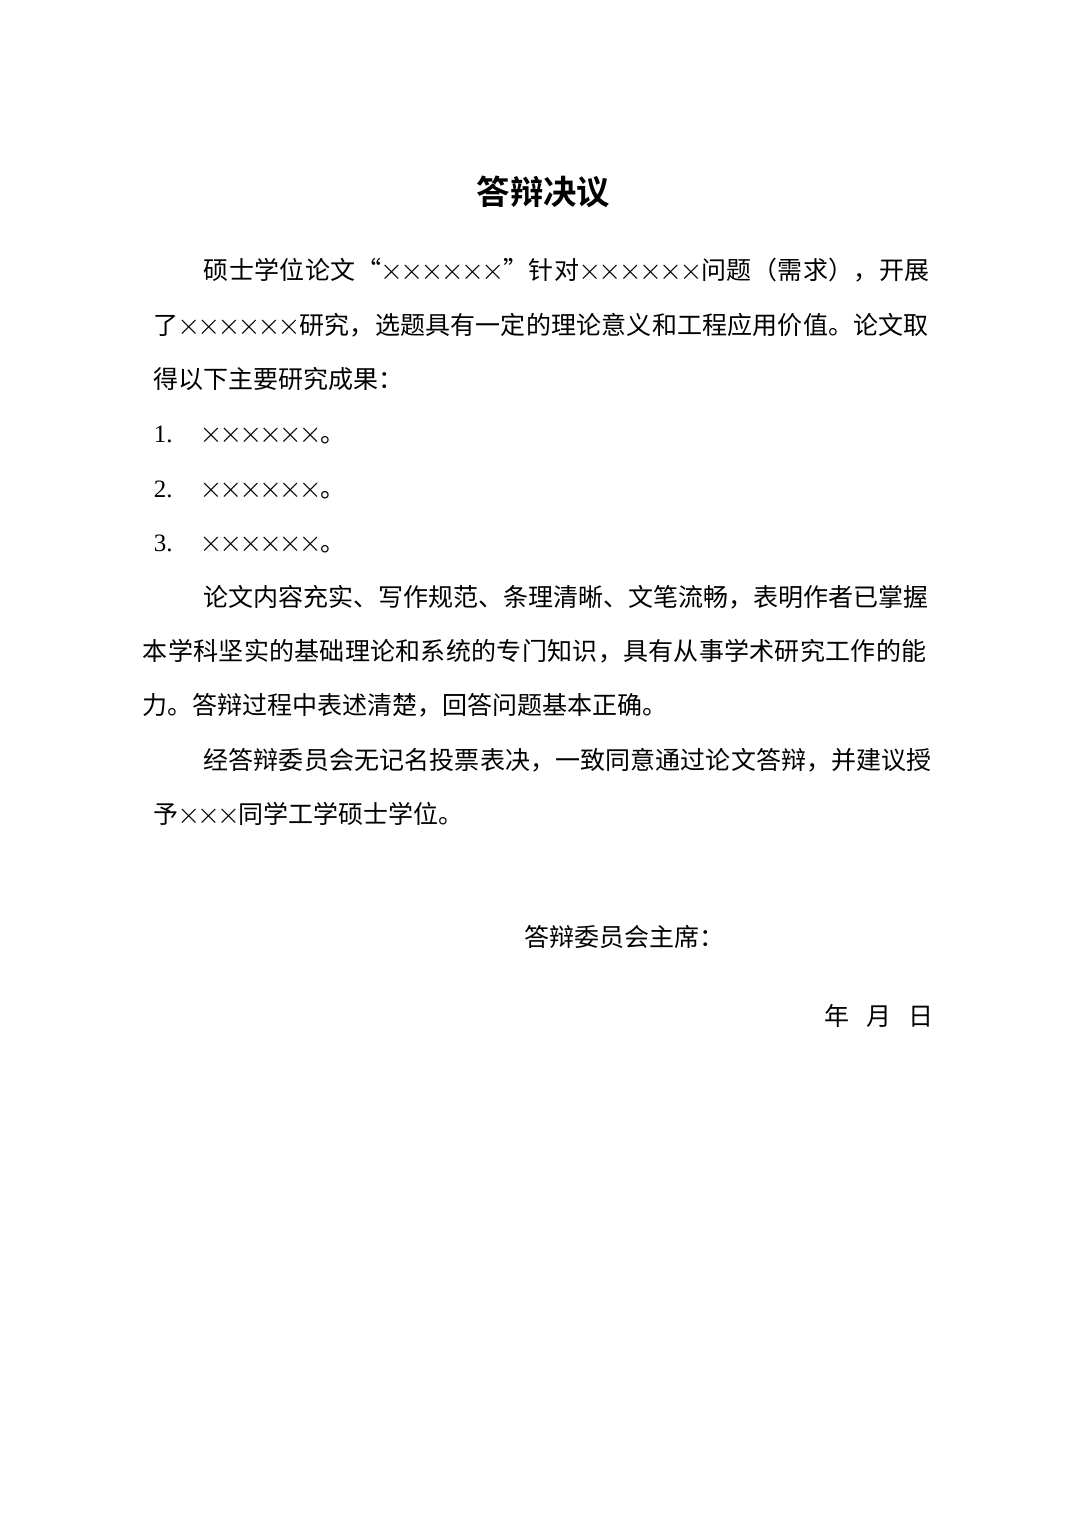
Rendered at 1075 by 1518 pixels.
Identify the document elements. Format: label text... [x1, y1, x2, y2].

text 答辩委员会主席： [153, 917, 933, 953]
text 年 月 日 [261, 996, 933, 1033]
list 。 [153, 468, 933, 504]
text 硕士学位论文“”针对问题（需求），开展了研究，选题具有一定的理论意义和工程应用价值。论文取得以下主要研究成果： [153, 251, 929, 396]
text 论文内容充实、写作规范、条理清晰、文笔流畅，表明作者已掌握本学科坚实的基础理论和系统的专门知识，具有从事学术研究工作的能力。答辩过程中表述清楚，回答问题基本正确。 [143, 577, 929, 722]
text 经答辩委员会无记名投票表决，一致同意通过论文答辩，并建议授予同学工学硕士学位。 [153, 740, 933, 831]
list 。 [153, 414, 933, 450]
text 答辩决议 [153, 166, 933, 214]
list 。 [153, 523, 933, 559]
